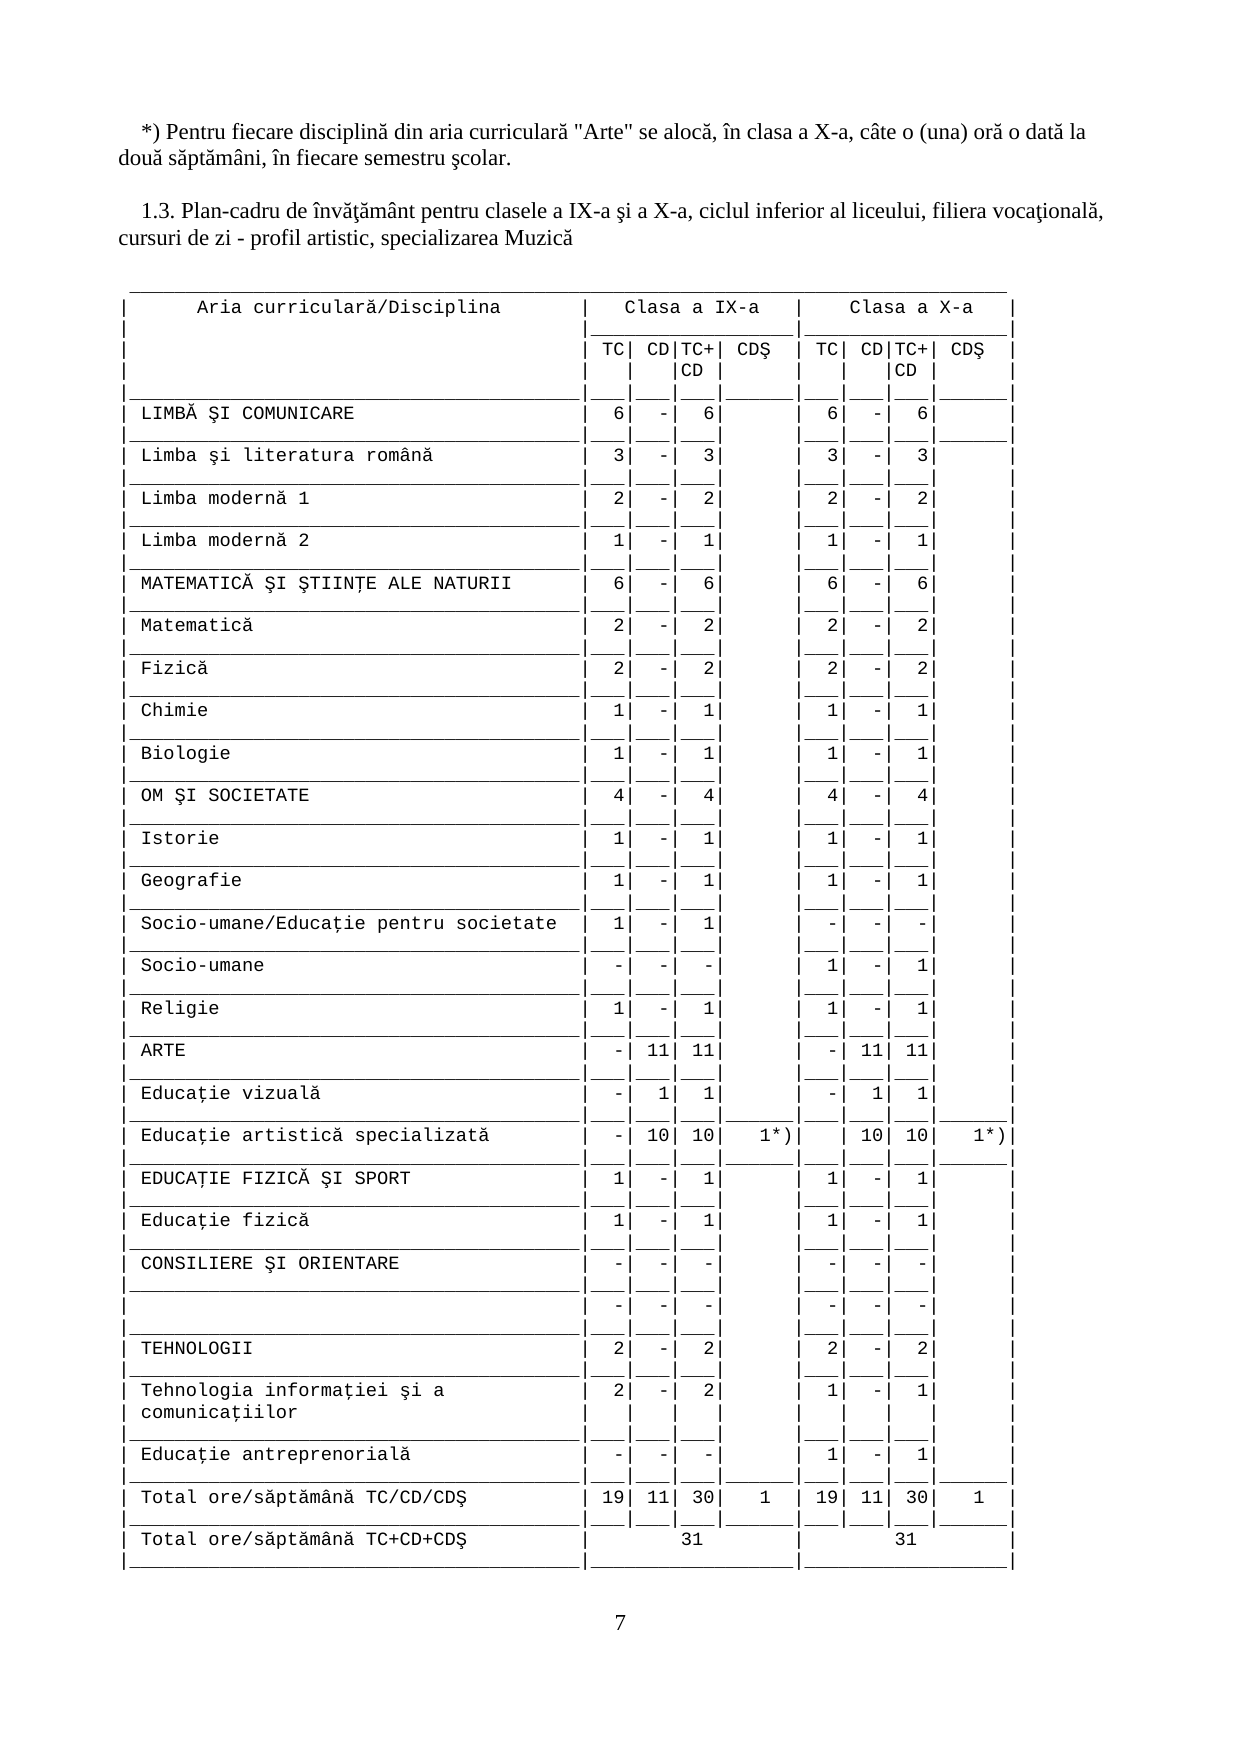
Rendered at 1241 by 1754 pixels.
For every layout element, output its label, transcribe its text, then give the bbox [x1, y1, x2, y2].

text | Socio-umane/Educaţie pentru societate | 1| -| 1| | -| -| -| | [118, 914, 1122, 935]
text | Socio-umane | -| -| -| | 1| -| 1| | [118, 956, 1122, 977]
text |________________________________________|___|___|___| |___|___|___| | [118, 680, 1122, 701]
text |________________________________________|___|___|___| |___|___|___| | [118, 1190, 1122, 1211]
text |________________________________________|___|___|___|______|___|___|___|______| [118, 1509, 1122, 1530]
text | Limba modernă 2 | 1| -| 1| | 1| -| 1| | [118, 531, 1122, 552]
text *) Pentru fiecare disciplină din aria curriculară "Arte" se alocă, în clasa a X-a, câte o (una) oră o dată la două săptămâni, în fiecare semestru şcolar. [118, 118, 1122, 171]
text |________________________________________|___|___|___|______|___|___|___|______| [118, 382, 1122, 404]
text | Limba modernă 1 | 2| -| 2| | 2| -| 2| | [118, 489, 1122, 510]
text | Educaţie fizică | 1| -| 1| | 1| -| 1| | [118, 1211, 1122, 1232]
text | Religie | 1| -| 1| | 1| -| 1| | [118, 999, 1122, 1020]
text | ARTE | -| 11| 11| | -| 11| 11| | [118, 1041, 1122, 1062]
text | LIMBĂ ŞI COMUNICARE | 6| -| 6| | 6| -| 6| | [118, 404, 1122, 425]
text | | -| -| -| | -| -| -| | [118, 1296, 1122, 1317]
text |________________________________________|___|___|___| |___|___|___| | [118, 1424, 1122, 1445]
text | Total ore/săptămână TC+CD+CDŞ | 31 | 31 | [118, 1530, 1122, 1551]
text | | | |CD | | | |CD | | [118, 361, 1122, 382]
text | OM ŞI SOCIETATE | 4| -| 4| | 4| -| 4| | [118, 786, 1122, 807]
text | Istorie | 1| -| 1| | 1| -| 1| | [118, 829, 1122, 850]
text |________________________________________|___|___|___| |___|___|___| | [118, 1232, 1122, 1254]
text |________________________________________|___|___|___|______|___|___|___|______| [118, 1466, 1122, 1487]
text |________________________________________|___|___|___| |___|___|___| | [118, 1062, 1122, 1084]
text |________________________________________|___|___|___| |___|___|___| | [118, 765, 1122, 786]
text ______________________________________________________________________________ [118, 276, 1122, 297]
text |________________________________________|___|___|___| |___|___|___| | [118, 467, 1122, 489]
text | EDUCAŢIE FIZICĂ ŞI SPORT | 1| -| 1| | 1| -| 1| | [118, 1169, 1122, 1190]
text |________________________________________|___|___|___| |___|___|___| | [118, 510, 1122, 531]
text |________________________________________|__________________|__________________| [118, 1551, 1122, 1572]
text |________________________________________|___|___|___| |___|___|___| | [118, 552, 1122, 574]
text | Educaţie antreprenorială | -| -| -| | 1| -| 1| | [118, 1445, 1122, 1466]
text |________________________________________|___|___|___| |___|___|___| | [118, 977, 1122, 999]
text |________________________________________|___|___|___| |___|___|___|______| [118, 425, 1122, 446]
text |________________________________________|___|___|___|______|___|___|___|______| [118, 1147, 1122, 1169]
text | Limba şi literatura română | 3| -| 3| | 3| -| 3| | [118, 446, 1122, 467]
text |________________________________________|___|___|___| |___|___|___| | [118, 807, 1122, 829]
text |________________________________________|___|___|___| |___|___|___| | [118, 1317, 1122, 1339]
text |________________________________________|___|___|___| |___|___|___| | [118, 850, 1122, 871]
text |________________________________________|___|___|___|______|___|___|___|______| [118, 1105, 1122, 1126]
text | Geografie | 1| -| 1| | 1| -| 1| | [118, 871, 1122, 892]
text |________________________________________|___|___|___| |___|___|___| | [118, 935, 1122, 956]
text | Total ore/săptămână TC/CD/CDŞ | 19| 11| 30| 1 | 19| 11| 30| 1 | [118, 1487, 1122, 1509]
text |________________________________________|___|___|___| |___|___|___| | [118, 1360, 1122, 1381]
text | Tehnologia informaţiei şi a | 2| -| 2| | 1| -| 1| | [118, 1381, 1122, 1402]
text | MATEMATICĂ ŞI ŞTIINŢE ALE NATURII | 6| -| 6| | 6| -| 6| | [118, 574, 1122, 595]
text | CONSILIERE ŞI ORIENTARE | -| -| -| | -| -| -| | [118, 1254, 1122, 1275]
text | Educaţie vizuală | -| 1| 1| | -| 1| 1| | [118, 1084, 1122, 1105]
text | Educaţie artistică specializată | -| 10| 10| 1*)| | 10| 10| 1*)| [118, 1126, 1122, 1147]
text | Fizică | 2| -| 2| | 2| -| 2| | [118, 659, 1122, 680]
text | | TC| CD|TC+| CDŞ | TC| CD|TC+| CDŞ | [118, 340, 1122, 361]
text 1.3. Plan-cadru de învăţământ pentru clasele a IX-a şi a X-a, ciclul inferior al liceului, filiera vocaţională, cursuri de zi - profil artistic, specializarea Muzică [118, 197, 1122, 250]
text |________________________________________|___|___|___| |___|___|___| | [118, 722, 1122, 744]
text | comunicaţiilor | | | | | | | | | [118, 1402, 1122, 1424]
text |________________________________________|___|___|___| |___|___|___| | [118, 595, 1122, 616]
text | Matematică | 2| -| 2| | 2| -| 2| | [118, 616, 1122, 637]
text | Chimie | 1| -| 1| | 1| -| 1| | [118, 701, 1122, 722]
text | |__________________|__________________| [118, 319, 1122, 340]
text |________________________________________|___|___|___| |___|___|___| | [118, 1020, 1122, 1041]
text | TEHNOLOGII | 2| -| 2| | 2| -| 2| | [118, 1339, 1122, 1360]
text | Aria curriculară/Disciplina | Clasa a IX-a | Clasa a X-a | [118, 297, 1122, 319]
text | Biologie | 1| -| 1| | 1| -| 1| | [118, 744, 1122, 765]
text |________________________________________|___|___|___| |___|___|___| | [118, 892, 1122, 914]
text |________________________________________|___|___|___| |___|___|___| | [118, 1275, 1122, 1296]
text |________________________________________|___|___|___| |___|___|___| | [118, 637, 1122, 659]
